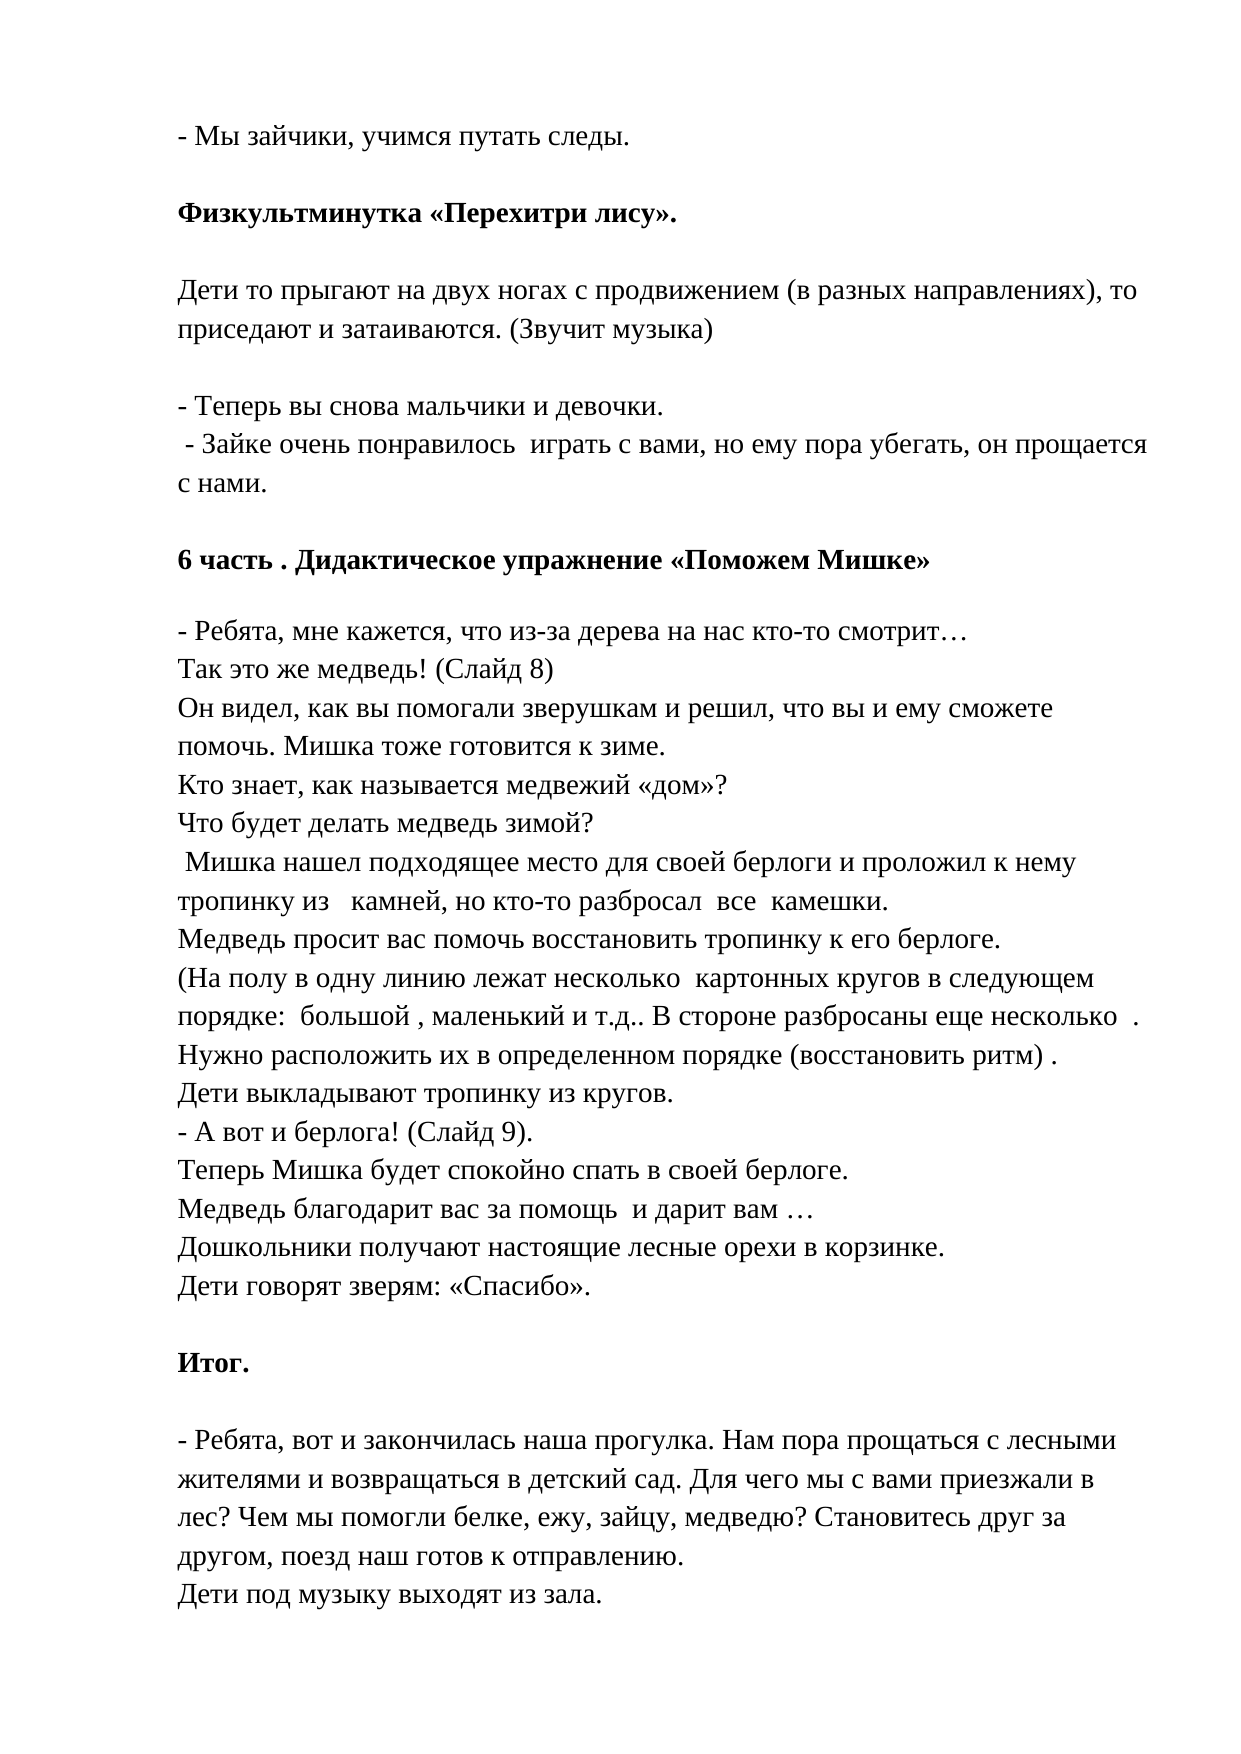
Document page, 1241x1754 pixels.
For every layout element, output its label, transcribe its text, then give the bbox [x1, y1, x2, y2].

text Медведь благодарит вас за помощь и дарит вам … [177, 1191, 1152, 1224]
text Кто знает, как называется медвежий «дом»? [177, 767, 1152, 801]
text Итог. [177, 1345, 1152, 1379]
text Он видел, как вы помогали зверушкам и решил, что вы и ему сможете помочь. Мишка тоже готовится к зиме. [177, 690, 1152, 762]
text Медведь просит вас помочь восстановить тропинку к его берлоге. (На полу в одну линию лежат несколько картонных кругов в следующем порядке: большой , маленький и т.д.. В стороне разбросаны еще несколько . Нужно расположить их в определенном порядке (восстановить ритм) . Дети выкладывают тропинку из кругов. - А вот и берлога! (Слайд 9). [177, 921, 1152, 1147]
text Физкультминутка «Перехитри лису». [177, 195, 1152, 229]
text - Мы зайчики, учимся путать следы. [177, 118, 1152, 152]
text - Зайке очень понравилось играть с вами, но ему пора убегать, он прощается с нами. [177, 426, 1152, 498]
text - Ребята, мне кажется, что из-за дерева на нас кто-то смотрит… Так это же медведь! (Слайд 8) [177, 613, 1152, 685]
text Дети говорят зверям: «Спасибо». [177, 1268, 1152, 1302]
text 6 часть . Дидактическое упражнение «Поможем Мишке» [177, 542, 1152, 576]
text Что будет делать медведь зимой? [177, 806, 1152, 839]
text Дети то прыгают на двух ногах с продвижением (в разных направлениях), то приседают и затаиваются. (Звучит музыка) [177, 234, 1152, 344]
text Дошкольники получают настоящие лесные орехи в корзинке. [177, 1229, 1152, 1263]
text Мишка нашел подходящее место для своей берлоги и проложил к нему тропинку из камней, но кто-то разбросал все камешки. [177, 844, 1152, 916]
text - Теперь вы снова мальчики и девочки. [177, 349, 1152, 421]
text Теперь Мишка будет спокойно спать в своей берлоге. [177, 1152, 1152, 1186]
text - Ребята, вот и закончилась наша прогулка. Нам пора прощаться с лесными жителями и возвращаться в детский сад. Для чего мы с вами приезжали в лес? Чем мы помогли белке, ежу, зайцу, медведю? Становитесь друг за другом, поезд наш готов к отправлению. Дети под музыку выходят из зала. [177, 1422, 1152, 1611]
